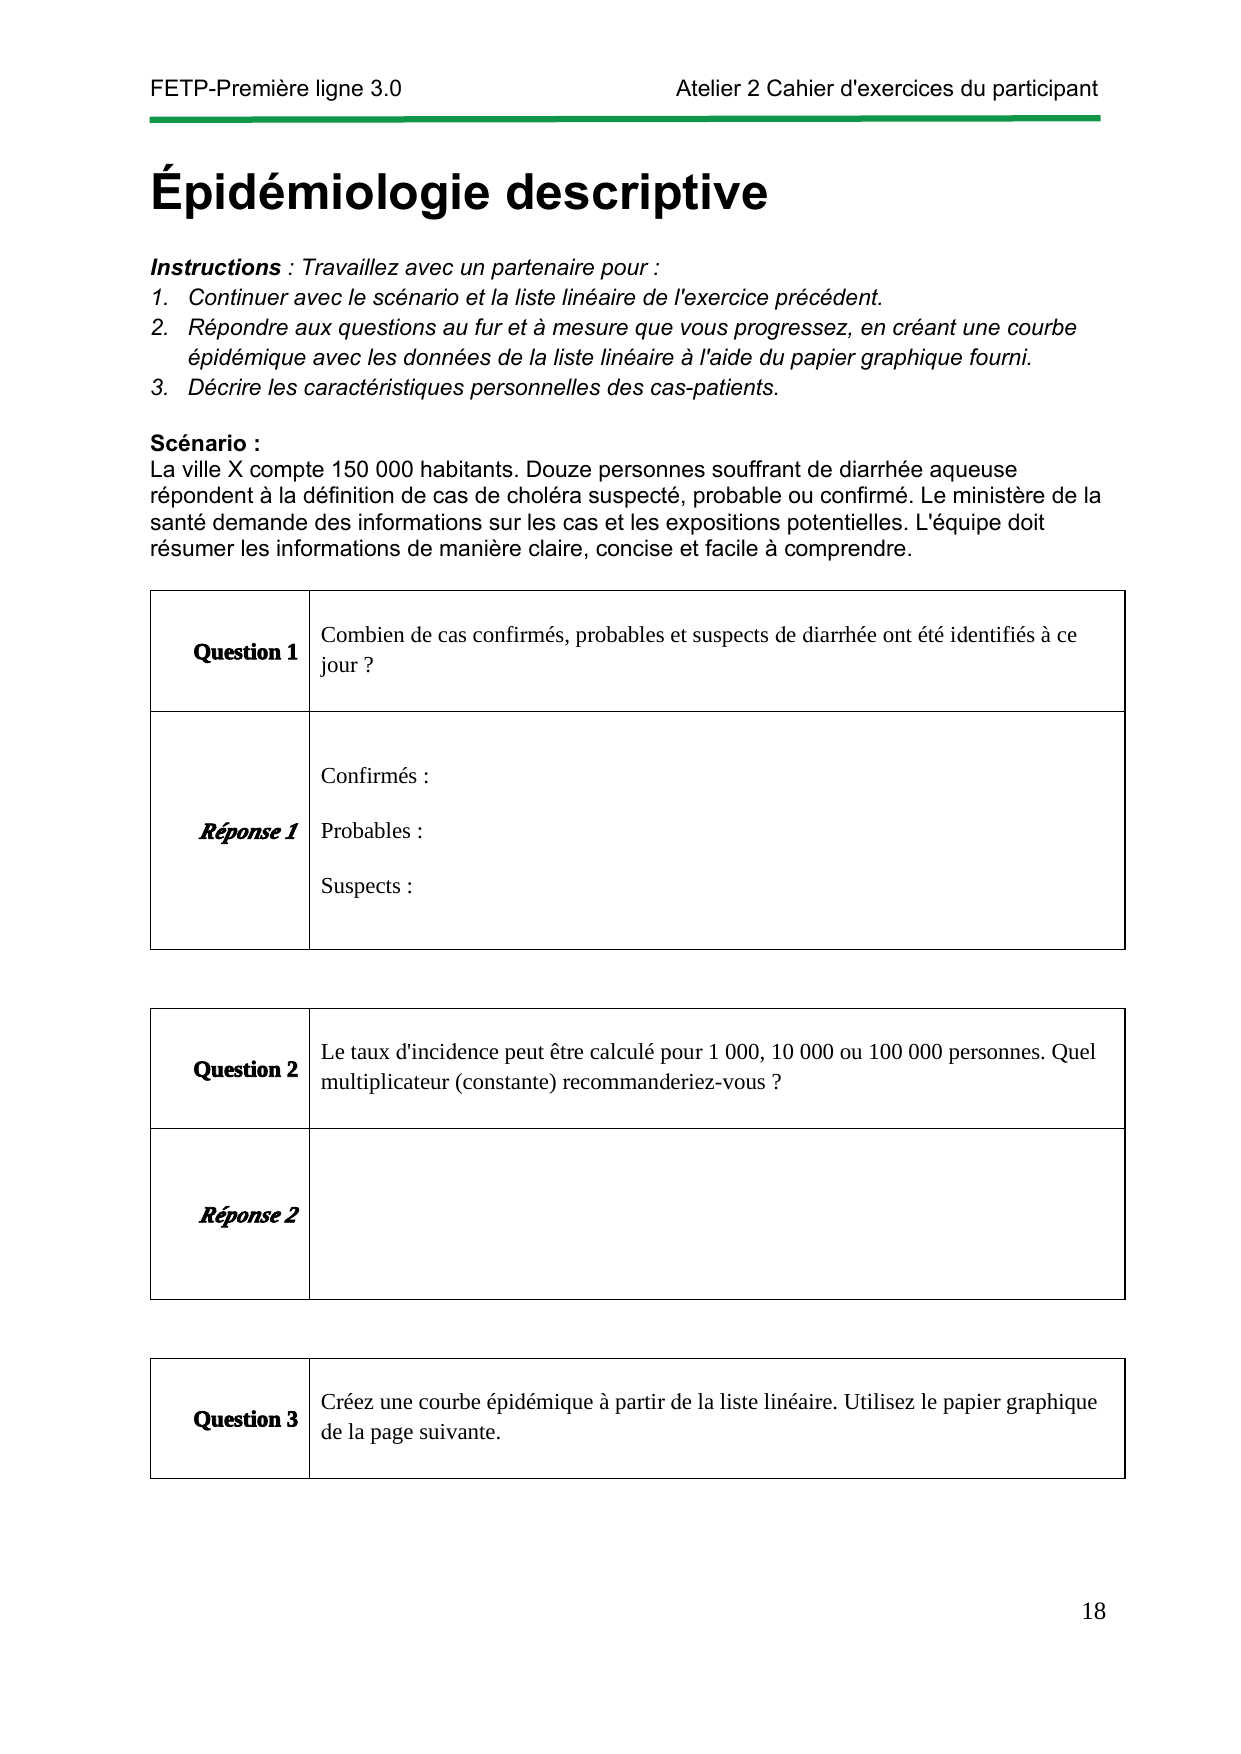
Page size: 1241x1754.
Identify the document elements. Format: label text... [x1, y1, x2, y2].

table_cell [310, 1129, 1124, 1299]
table_header Question 2 [151, 1009, 309, 1128]
table_header Question 1 [151, 591, 309, 711]
text Scénario : [150, 429, 1106, 456]
list Répondre aux questions au fur et à mesure que vous progressez, en créant une courbe épidémique avec les données de la liste linéaire à l'aide du papier graphique fourni. [150, 314, 1106, 371]
list Décrire les caractéristiques personnelles des cas-patients. [150, 374, 1106, 401]
subtitle Épidémiologie descriptive [150, 162, 1106, 220]
table_header Combien de cas confirmés, probables et suspects de diarrhée ont été identifiés à ce jour ? [310, 591, 1124, 711]
table_cell Réponse 1 [151, 712, 309, 949]
table_header Question 3 [151, 1359, 309, 1478]
text Instructions : Travaillez avec un partenaire pour : [150, 253, 1106, 280]
text La ville X compte 150 000 habitants. Douze personnes souffrant de diarrhée aqueuse répondent à la définition de cas de choléra suspecté, probable ou confirmé. Le ministère de la santé demande des informations sur les cas et les expositions potentielles. L'équipe doit résumer les informations de manière claire, concise et facile à comprendre. [150, 456, 1106, 561]
table_cell Réponse 2 [151, 1129, 309, 1299]
table_cell Confirmés : Probables : Suspects : [310, 712, 1124, 949]
table_header Créez une courbe épidémique à partir de la liste linéaire. Utilisez le papier graphique de la page suivante. [310, 1359, 1124, 1478]
table_header Le taux d'incidence peut être calculé pour 1 000, 10 000 ou 100 000 personnes. Quel multiplicateur (constante) recommanderiez-vous ? [310, 1009, 1124, 1128]
list Continuer avec le scénario et la liste linéaire de l'exercice précédent. [150, 284, 1106, 310]
